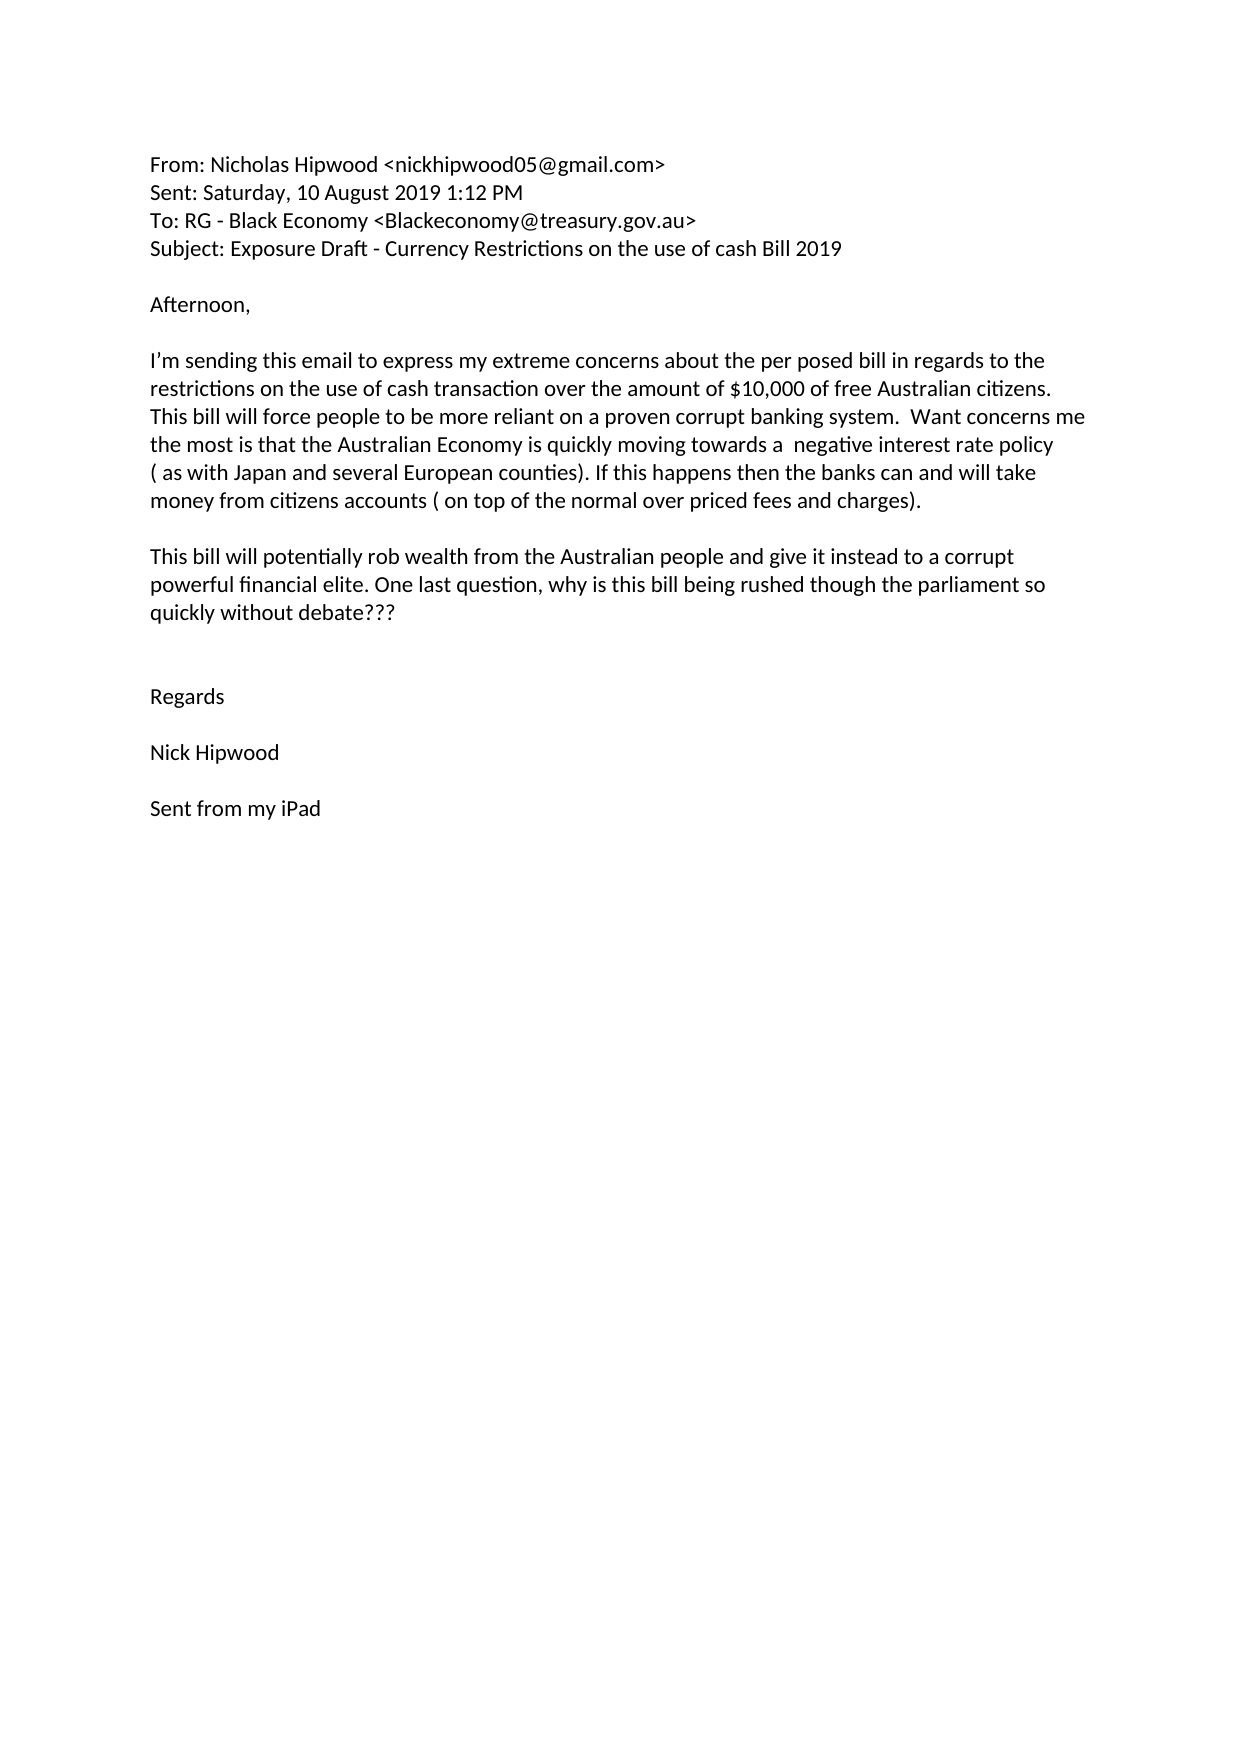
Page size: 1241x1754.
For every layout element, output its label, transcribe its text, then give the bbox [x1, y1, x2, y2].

text Regards [150, 682, 1090, 710]
text I’m sending this email to express my extreme concerns about the per posed bill in regards to the restrictions on the use of cash transaction over the amount of $10,000 of free Australian citizens. This bill will force people to be more reliant on a proven corrupt banking system. Want concerns me the most is that the Australian Economy is quickly moving towards a negative interest rate policy ( as with Japan and several European counties). If this happens then the banks can and will take money from citizens accounts ( on top of the normal over priced fees and charges). [150, 346, 1090, 514]
text Sent from my iPad [150, 794, 1090, 822]
text Afternoon, [150, 290, 1090, 318]
text Nick Hipwood [150, 738, 1090, 766]
text This bill will potentially rob wealth from the Australian people and give it instead to a corrupt powerful financial elite. One last question, why is this bill being rushed though the parliament so quickly without debate??? [150, 542, 1090, 626]
text From: Nicholas Hipwood <nickhipwood05@gmail.com> Sent: Saturday, 10 August 2019 1:12 PM To: RG - Black Economy <Blackeconomy@treasury.gov.au> Subject: Exposure Draft - Currency Restrictions on the use of cash Bill 2019 [150, 150, 1090, 262]
